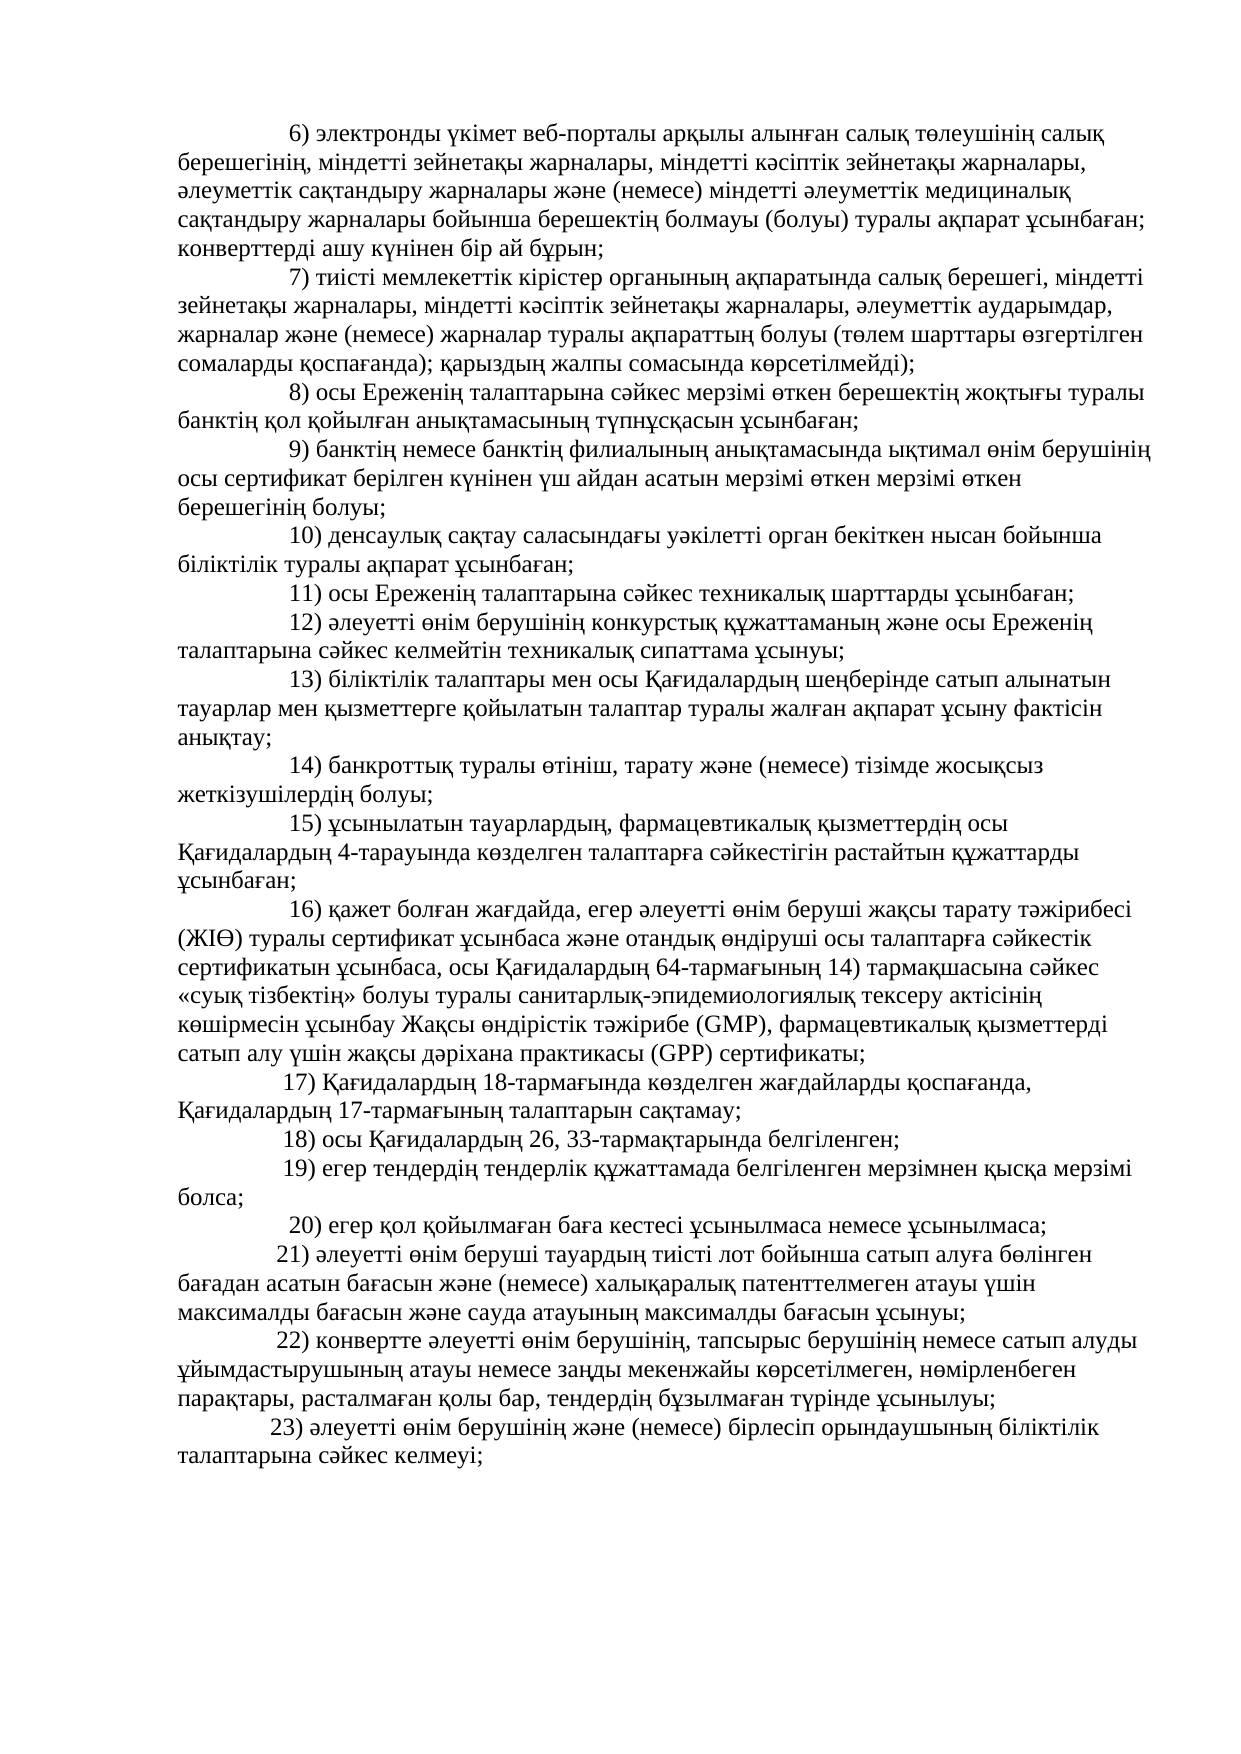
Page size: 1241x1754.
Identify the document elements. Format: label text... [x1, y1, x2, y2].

text 15) ұсынылатын тауарлардың, фармацевтикалық қызметтердің осы Қағидалардың 4-тарауында көзделген талаптарға сәйкестігін растайтын құжаттарды ұсынбаған; [177, 808, 1152, 894]
text 21) әлеуетті өнім беруші тауардың тиісті лот бойынша сатып алуға бөлінген бағадан асатын бағасын және (немесе) халықаралық патенттелмеген атауы үшін максималды бағасын және сауда атауының максималды бағасын ұсынуы; [177, 1239, 1152, 1326]
text 11) осы Ереженің талаптарына сәйкес техникалық шарттарды ұсынбаған; [177, 578, 1152, 607]
text 9) банктің немесе банктің филиалының анықтамасында ықтимал өнім берушінің осы сертификат берілген күнінен үш айдан асатын мерзімі өткен мерзімі өткен берешегінің болуы; [177, 434, 1152, 521]
text 19) егер тендердің тендерлік құжаттамада белгіленген мерзімнен қысқа мерзімі болса; [177, 1153, 1152, 1211]
text 20) егер қол қойылмаған баға кестесі ұсынылмаса немесе ұсынылмаса; [177, 1211, 1152, 1239]
text 22) конвертте әлеуетті өнім берушінің, тапсырыс берушінің немесе сатып алуды ұйымдастырушының атауы немесе заңды мекенжайы көрсетілмеген, нөмірленбеген парақтары, расталмаған қолы бар, тендердің бұзылмаған түрінде ұсынылуы; [177, 1326, 1152, 1412]
text 18) осы Қағидалардың 26, 33-тармақтарында белгіленген; [177, 1124, 1152, 1153]
text 14) банкроттық туралы өтініш, тарату және (немесе) тізімде жосықсыз жеткізушілердің болуы; [177, 751, 1152, 808]
text 12) әлеуетті өнім берушінің конкурстық құжаттаманың және осы Ереженің талаптарына сәйкес келмейтін техникалық сипаттама ұсынуы; [177, 607, 1152, 664]
text 6) электронды үкімет веб-порталы арқылы алынған салық төлеушінің салық берешегінің, міндетті зейнетақы жарналары, міндетті кәсіптік зейнетақы жарналары, әлеуметтік сақтандыру жарналары және (немесе) міндетті әлеуметтік медициналық сақтандыру жарналары бойынша берешектің болмауы (болуы) туралы ақпарат ұсынбаған; конверттерді ашу күнінен бір ай бұрын; [177, 118, 1152, 262]
text 8) осы Ереженің талаптарына сәйкес мерзімі өткен берешектің жоқтығы туралы банктің қол қойылған анықтамасының түпнұсқасын ұсынбаған; [177, 377, 1152, 434]
text 7) тиісті мемлекеттік кірістер органының ақпаратында салық берешегі, міндетті зейнетақы жарналары, міндетті кәсіптік зейнетақы жарналары, әлеуметтік аударымдар, жарналар және (немесе) жарналар туралы ақпараттың болуы (төлем шарттары өзгертілген сомаларды қоспағанда); қарыздың жалпы сомасында көрсетілмейді); [177, 262, 1152, 377]
text 13) біліктілік талаптары мен осы Қағидалардың шеңберінде сатып алынатын тауарлар мен қызметтерге қойылатын талаптар туралы жалған ақпарат ұсыну фактісін анықтау; [177, 664, 1152, 751]
text 17) Қағидалардың 18-тармағында көзделген жағдайларды қоспағанда, Қағидалардың 17-тармағының талаптарын сақтамау; [177, 1067, 1152, 1124]
text 23) әлеуетті өнім берушінің және (немесе) бірлесіп орындаушының біліктілік талаптарына сәйкес келмеуі; [177, 1412, 1152, 1469]
text 16) қажет болған жағдайда, егер әлеуетті өнім беруші жақсы тарату тәжірибесі (ЖІӨ) туралы сертификат ұсынбаса және отандық өндіруші осы талаптарға сәйкестік сертификатын ұсынбаса, осы Қағидалардың 64-тармағының 14) тармақшасына сәйкес «суық тізбектің» болуы туралы санитарлық-эпидемиологиялық тексеру актісінің көшірмесін ұсынбау Жақсы өндірістік тәжірибе (GMP), фармацевтикалық қызметтерді сатып алу үшін жақсы дәріхана практикасы (GPP) сертификаты; [177, 894, 1152, 1067]
text 10) денсаулық сақтау саласындағы уәкілетті орган бекіткен нысан бойынша біліктілік туралы ақпарат ұсынбаған; [177, 521, 1152, 578]
